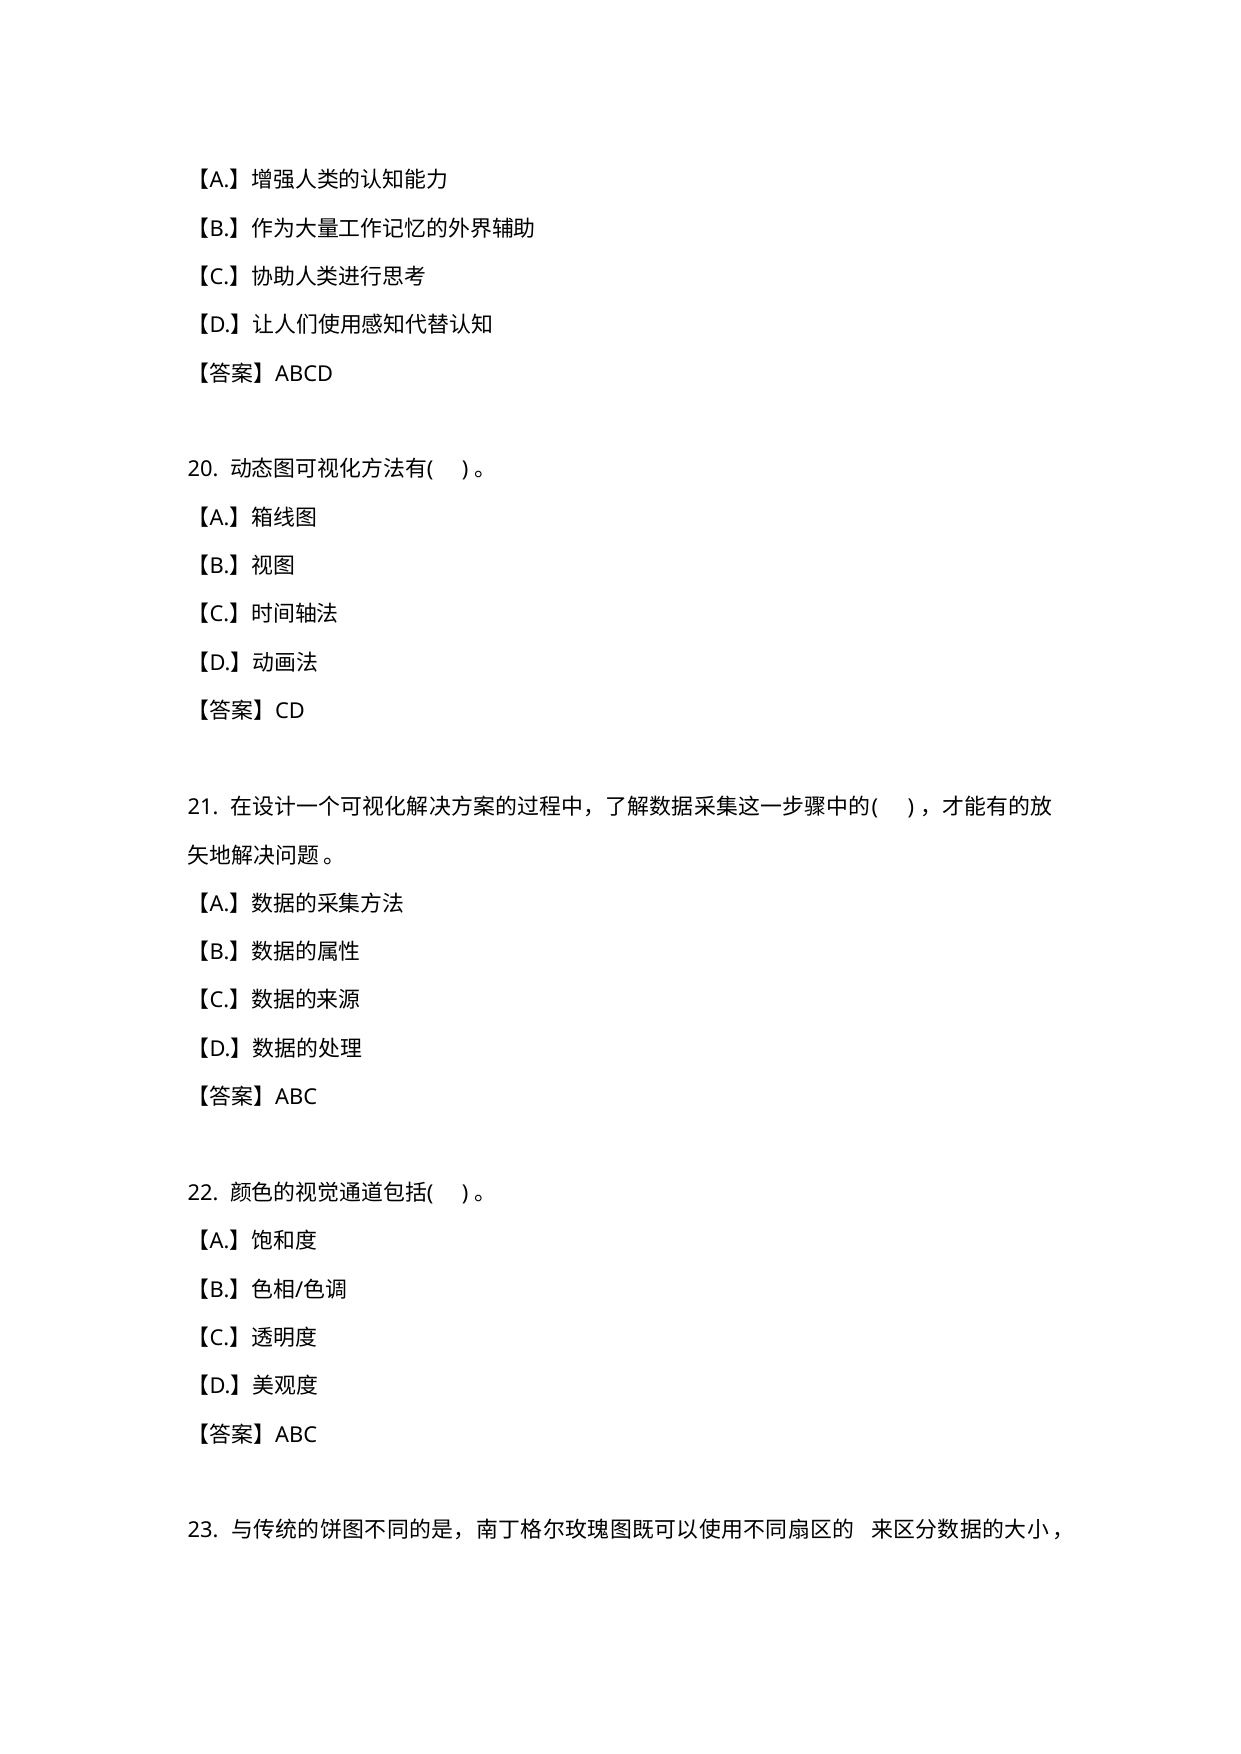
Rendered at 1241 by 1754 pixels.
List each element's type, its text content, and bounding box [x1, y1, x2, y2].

text 【D.】美观度 [187, 1368, 1053, 1400]
text 【D.】让人们使用感知代替认知 [187, 307, 1053, 339]
text 【C.】时间轴法 [187, 596, 1053, 628]
text 【A.】增强人类的认知能力 [187, 162, 1053, 194]
text 【B.】视图 [187, 548, 1053, 580]
text 【C.】数据的来源 [187, 982, 1053, 1015]
list 在设计一个可视化解决方案的过程中，了解数据采集这一步骤中的( ) ，才能有的放矢地解决问题 。 [187, 788, 1053, 870]
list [187, 1512, 1053, 1544]
text 【B.】色相/色调 [187, 1271, 1053, 1304]
text 20. 动态图可视化方法有( ) 。 [187, 451, 1053, 483]
text 【B.】数据的属性 [187, 934, 1053, 966]
text 【答案】ABC [187, 1079, 1053, 1111]
text 【答案】ABCD [187, 355, 1053, 388]
text 【B.】作为大量工作记忆的外界辅助 [187, 210, 1053, 243]
text 【答案】CD [187, 693, 1053, 725]
text 【C.】协助人类进行思考 [187, 259, 1053, 291]
list 颜色的视觉通道包括( ) 。 [187, 1174, 1053, 1207]
text 【A.】饱和度 [187, 1223, 1053, 1255]
text 【A.】数据的采集方法 [187, 886, 1053, 918]
text 【D.】动画法 [187, 644, 1053, 677]
text 【C.】透明度 [187, 1319, 1053, 1352]
text 【D.】数据的处理 [187, 1031, 1053, 1063]
text 【A.】箱线图 [187, 499, 1053, 532]
text 【答案】ABC [187, 1416, 1053, 1449]
